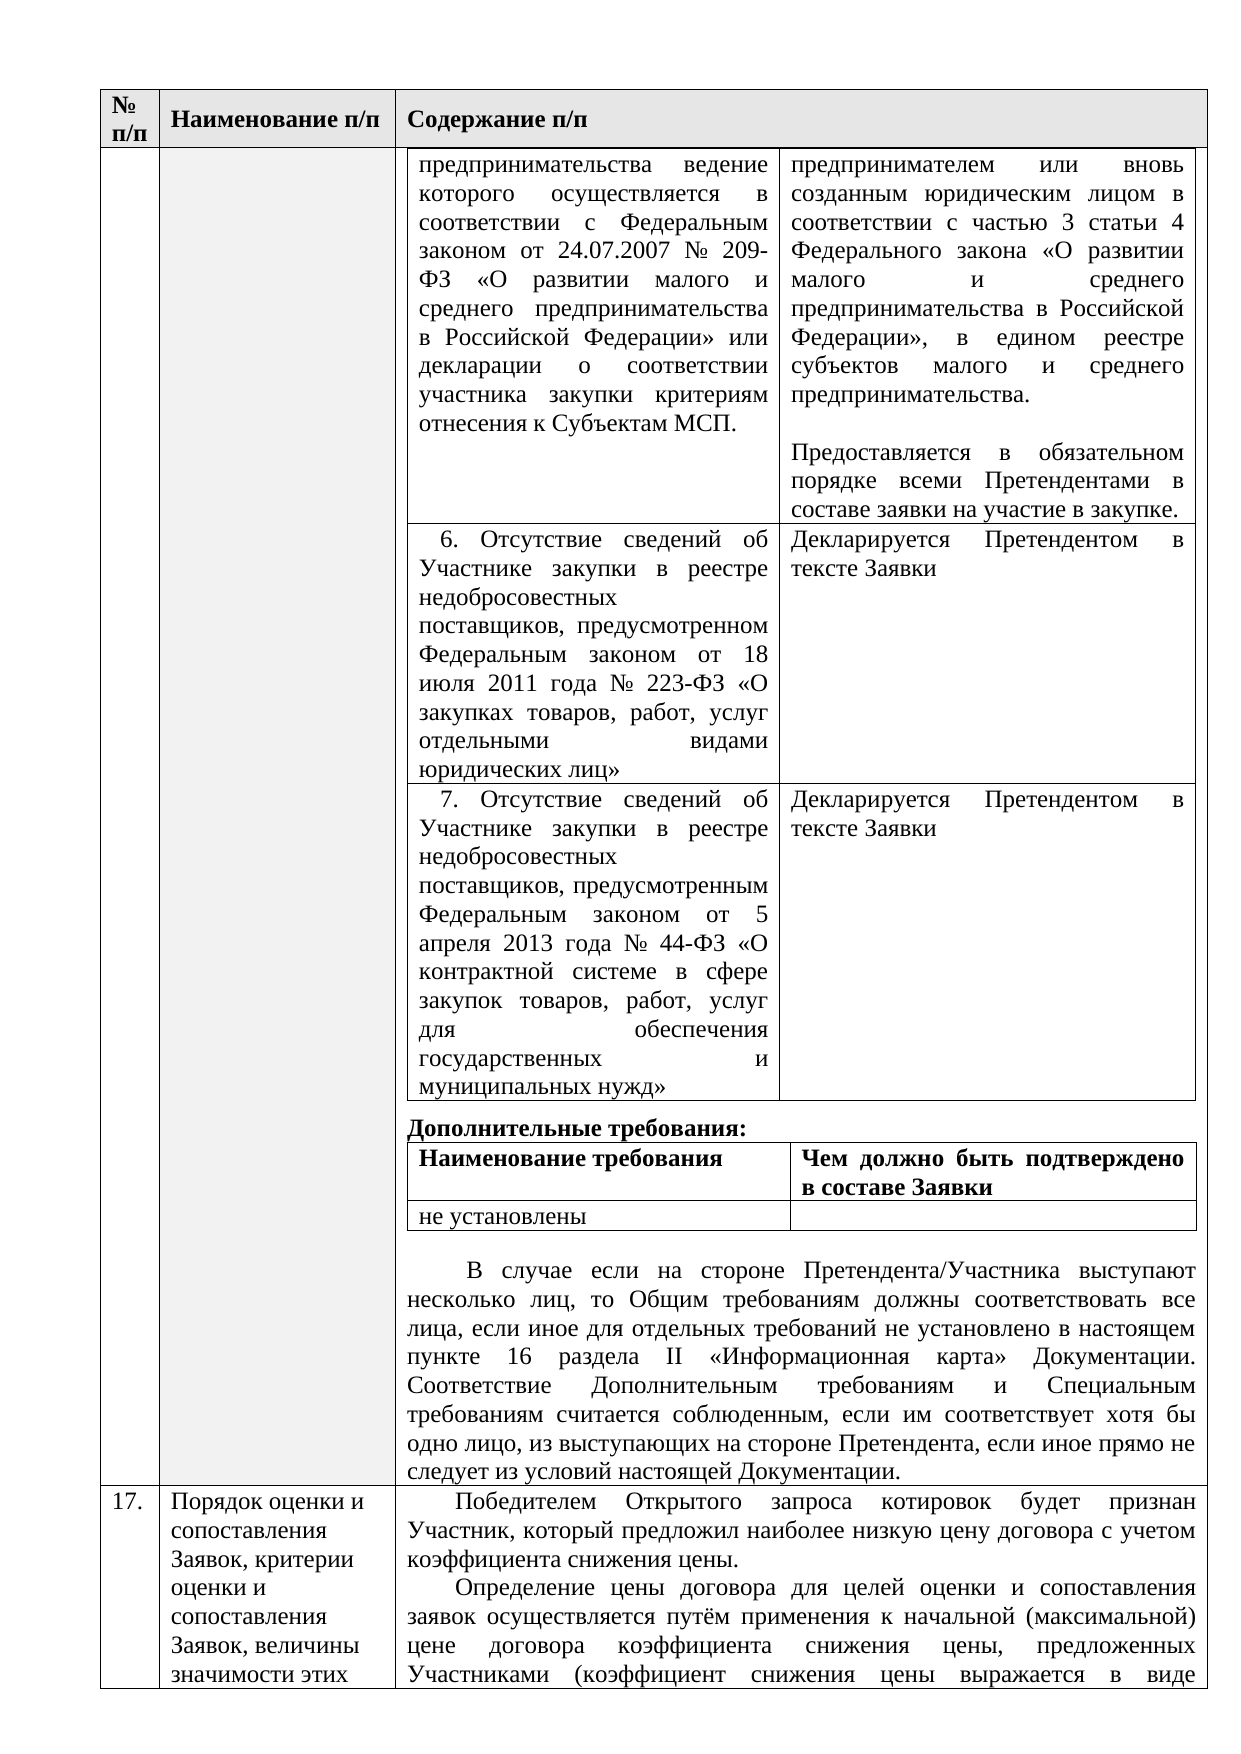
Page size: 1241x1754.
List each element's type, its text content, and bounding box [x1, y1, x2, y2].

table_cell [160, 1486, 395, 1687]
table_cell [101, 148, 159, 1485]
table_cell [396, 1486, 1207, 1687]
table_cell [101, 1486, 159, 1687]
table_header Наименование п/п [160, 90, 395, 147]
table_header № п/п [101, 90, 159, 147]
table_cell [160, 148, 395, 1485]
table_header Содержание п/п [396, 90, 1207, 147]
